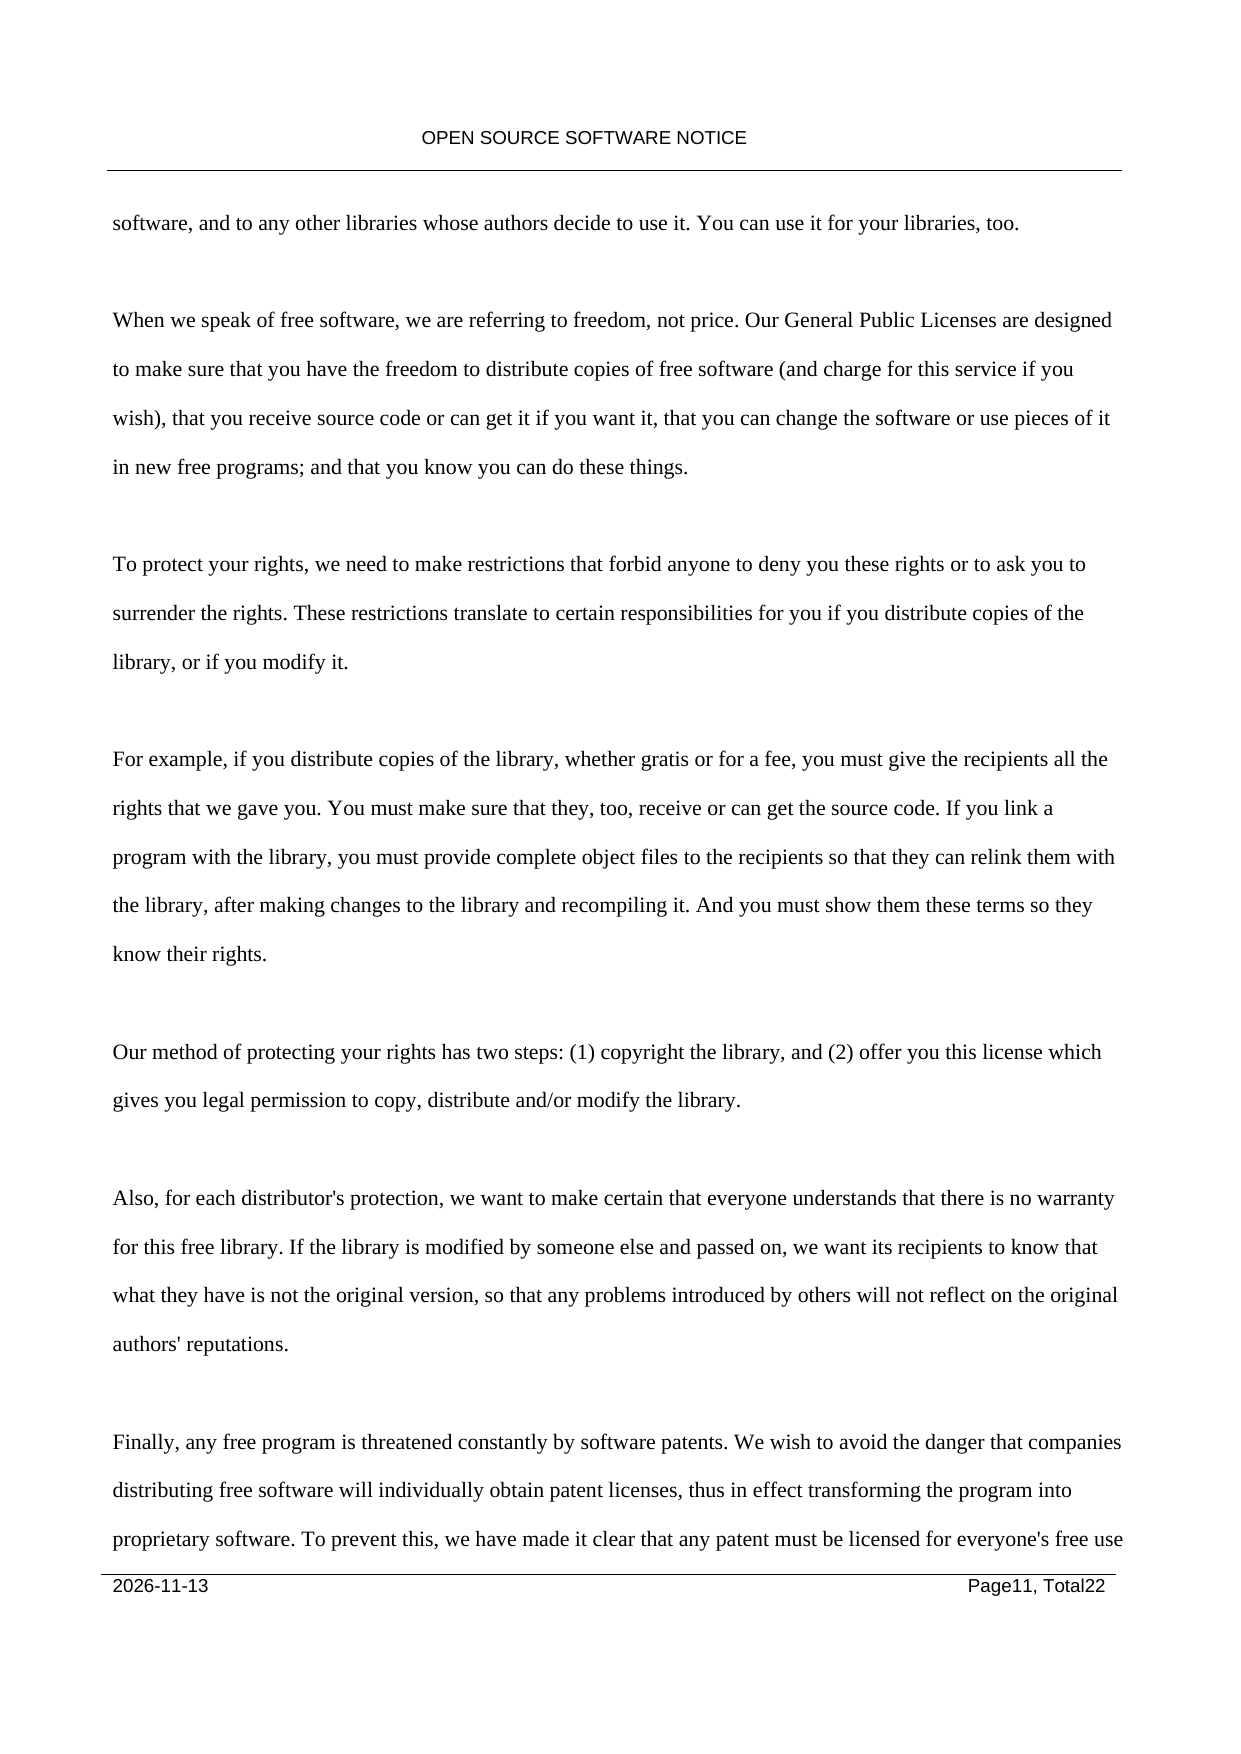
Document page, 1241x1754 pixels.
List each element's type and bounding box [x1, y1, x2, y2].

text [112, 206, 1128, 1555]
